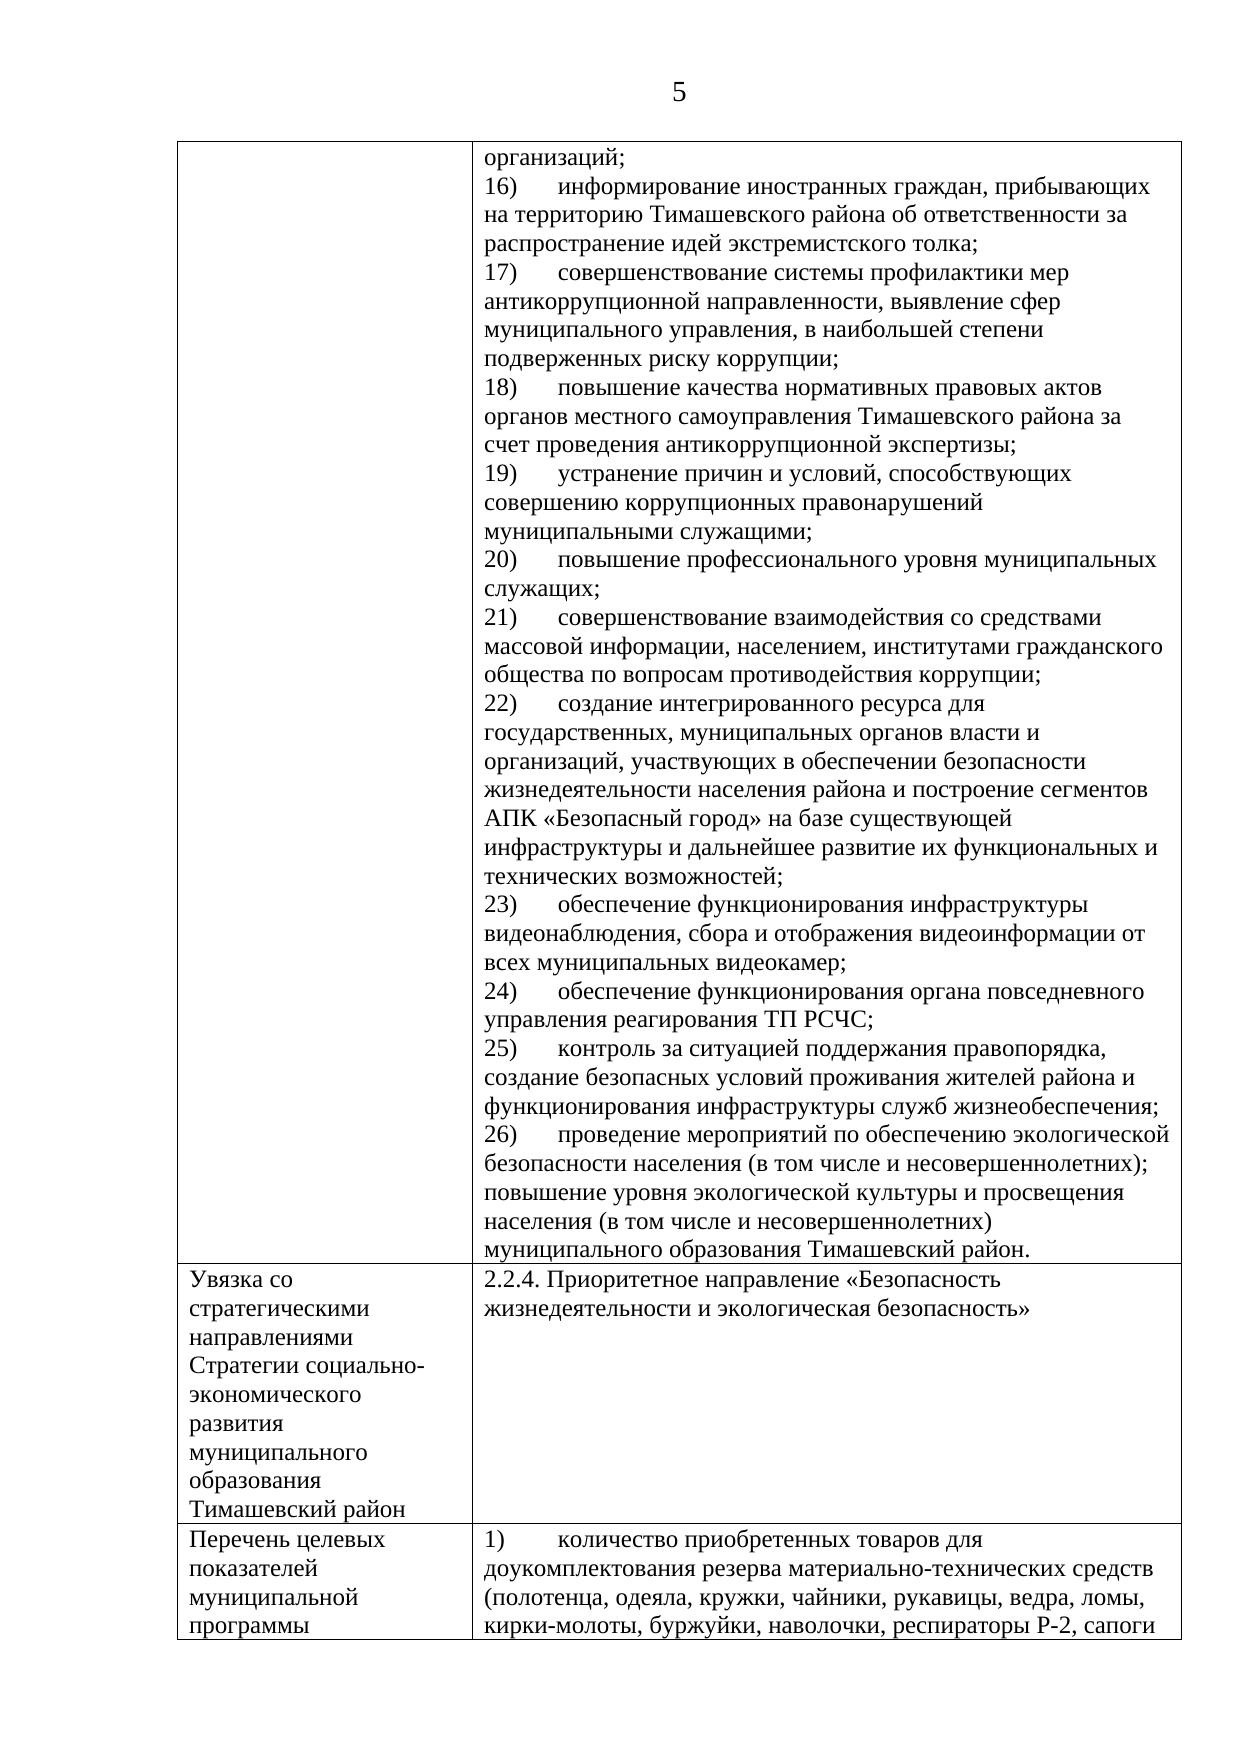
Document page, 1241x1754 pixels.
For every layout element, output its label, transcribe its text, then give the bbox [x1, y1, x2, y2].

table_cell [178, 142, 472, 1263]
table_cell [178, 1524, 472, 1639]
table_cell Увязка со стратегическими направлениями Стратегии социально-экономического развития муниципального образования Тимашевский район [178, 1264, 472, 1523]
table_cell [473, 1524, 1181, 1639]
table_cell 2.2.4. Приоритетное направление «Безопасность жизнедеятельности и экологическая безопасность» [473, 1264, 1181, 1523]
